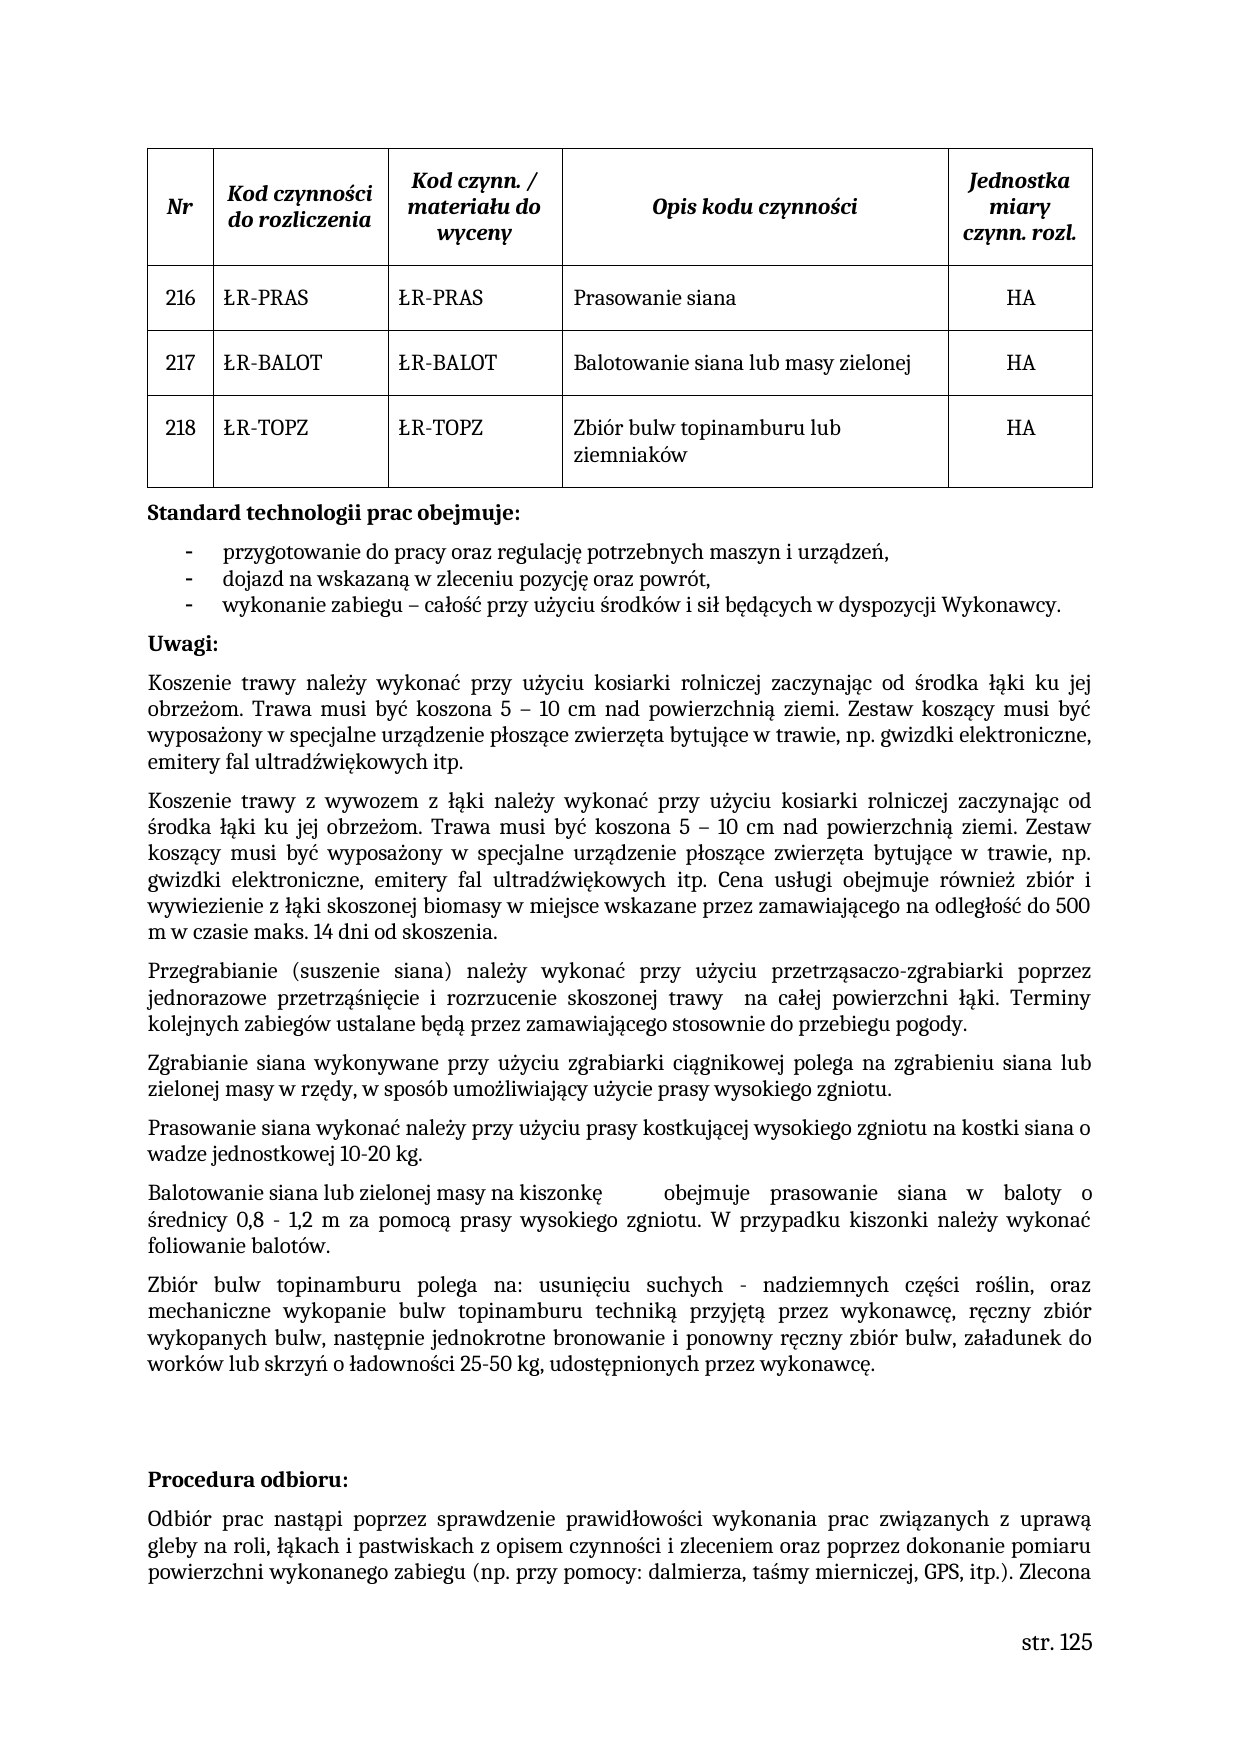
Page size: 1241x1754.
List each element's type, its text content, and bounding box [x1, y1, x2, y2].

text Zgrabianie siana wykonywane przy użyciu zgrabiarki ciągnikowej polega na zgrabieniu siana lub zielonej masy w rzędy, w sposób umożliwiający użycie prasy wysokiego zgniotu. [148, 1049, 1093, 1102]
text Przegrabianie (suszenie siana) należy wykonać przy użyciu przetrząsaczo-zgrabiarki poprzez jednorazowe przetrząśnięcie i rozrzucenie skoszonej trawy na całej powierzchni łąki. Terminy kolejnych zabiegów ustalane będą przez zamawiającego stosownie do przebiegu pogody. [148, 958, 1093, 1037]
text Uwagi: [148, 631, 1093, 657]
list przygotowanie do pracy oraz regulację potrzebnych maszyn i urządzeń, [185, 539, 1093, 565]
text Koszenie trawy z wywozem z łąki należy wykonać przy użyciu kosiarki rolniczej zaczynając od środka łąki ku jej obrzeżom. Trawa musi być koszona 5 – 10 cm nad powierzchnią ziemi. Zestaw koszący musi być wyposażony w specjalne urządzenie płoszące zwierzęta bytujące w trawie, np. gwizdki elektroniczne, emitery fal ultradźwiękowych itp. Cena usługi obejmuje również zbiór i wywiezienie z łąki skoszonej biomasy w miejsce wskazane przez zamawiającego na odległość do 500 m w czasie maks. 14 dni od skoszenia. [148, 787, 1093, 946]
text Standard technologii prac obejmuje: [148, 500, 1093, 527]
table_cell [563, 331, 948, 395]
list dojazd na wskazaną w zleceniu pozycję oraz powrót, [185, 565, 1093, 592]
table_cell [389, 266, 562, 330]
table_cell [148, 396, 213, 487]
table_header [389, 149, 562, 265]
text Balotowanie siana lub zielonej masy na kiszonkę obejmuje prasowanie siana w baloty o średnicy 0,8 - 1,2 m za pomocą prasy wysokiego zgniotu. W przypadku kiszonki należy wykonać foliowanie balotów. [148, 1180, 1093, 1259]
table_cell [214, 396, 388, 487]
text Prasowanie siana wykonać należy przy użyciu prasy kostkującej wysokiego zgniotu na kostki siana o wadze jednostkowej 10-20 kg. [148, 1115, 1093, 1167]
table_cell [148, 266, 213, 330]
text Procedura odbioru: [148, 1467, 1093, 1493]
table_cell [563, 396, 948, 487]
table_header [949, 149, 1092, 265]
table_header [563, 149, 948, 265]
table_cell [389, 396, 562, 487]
text Koszenie trawy należy wykonać przy użyciu kosiarki rolniczej zaczynając od środka łąki ku jej obrzeżom. Trawa musi być koszona 5 – 10 cm nad powierzchnią ziemi. Zestaw koszący musi być wyposażony w specjalne urządzenie płoszące zwierzęta bytujące w trawie, np. gwizdki elektroniczne, emitery fal ultradźwiękowych itp. [148, 669, 1093, 775]
list wykonanie zabiegu – całość przy użyciu środków i sił będących w dyspozycji Wykonawcy. [185, 592, 1093, 618]
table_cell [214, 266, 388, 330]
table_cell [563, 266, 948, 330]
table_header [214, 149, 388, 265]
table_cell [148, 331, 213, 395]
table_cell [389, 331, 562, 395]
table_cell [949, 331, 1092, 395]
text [148, 1506, 1093, 1585]
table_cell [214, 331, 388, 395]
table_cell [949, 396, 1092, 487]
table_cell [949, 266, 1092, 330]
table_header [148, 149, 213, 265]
text Zbiór bulw topinamburu polega na: usunięciu suchych - nadziemnych części roślin, oraz mechaniczne wykopanie bulw topinamburu techniką przyjętą przez wykonawcę, ręczny zbiór wykopanych bulw, następnie jednokrotne bronowanie i ponowny ręczny zbiór bulw, załadunek do worków lub skrzyń o ładowności 25-50 kg, udostępnionych przez wykonawcę. [148, 1272, 1093, 1377]
